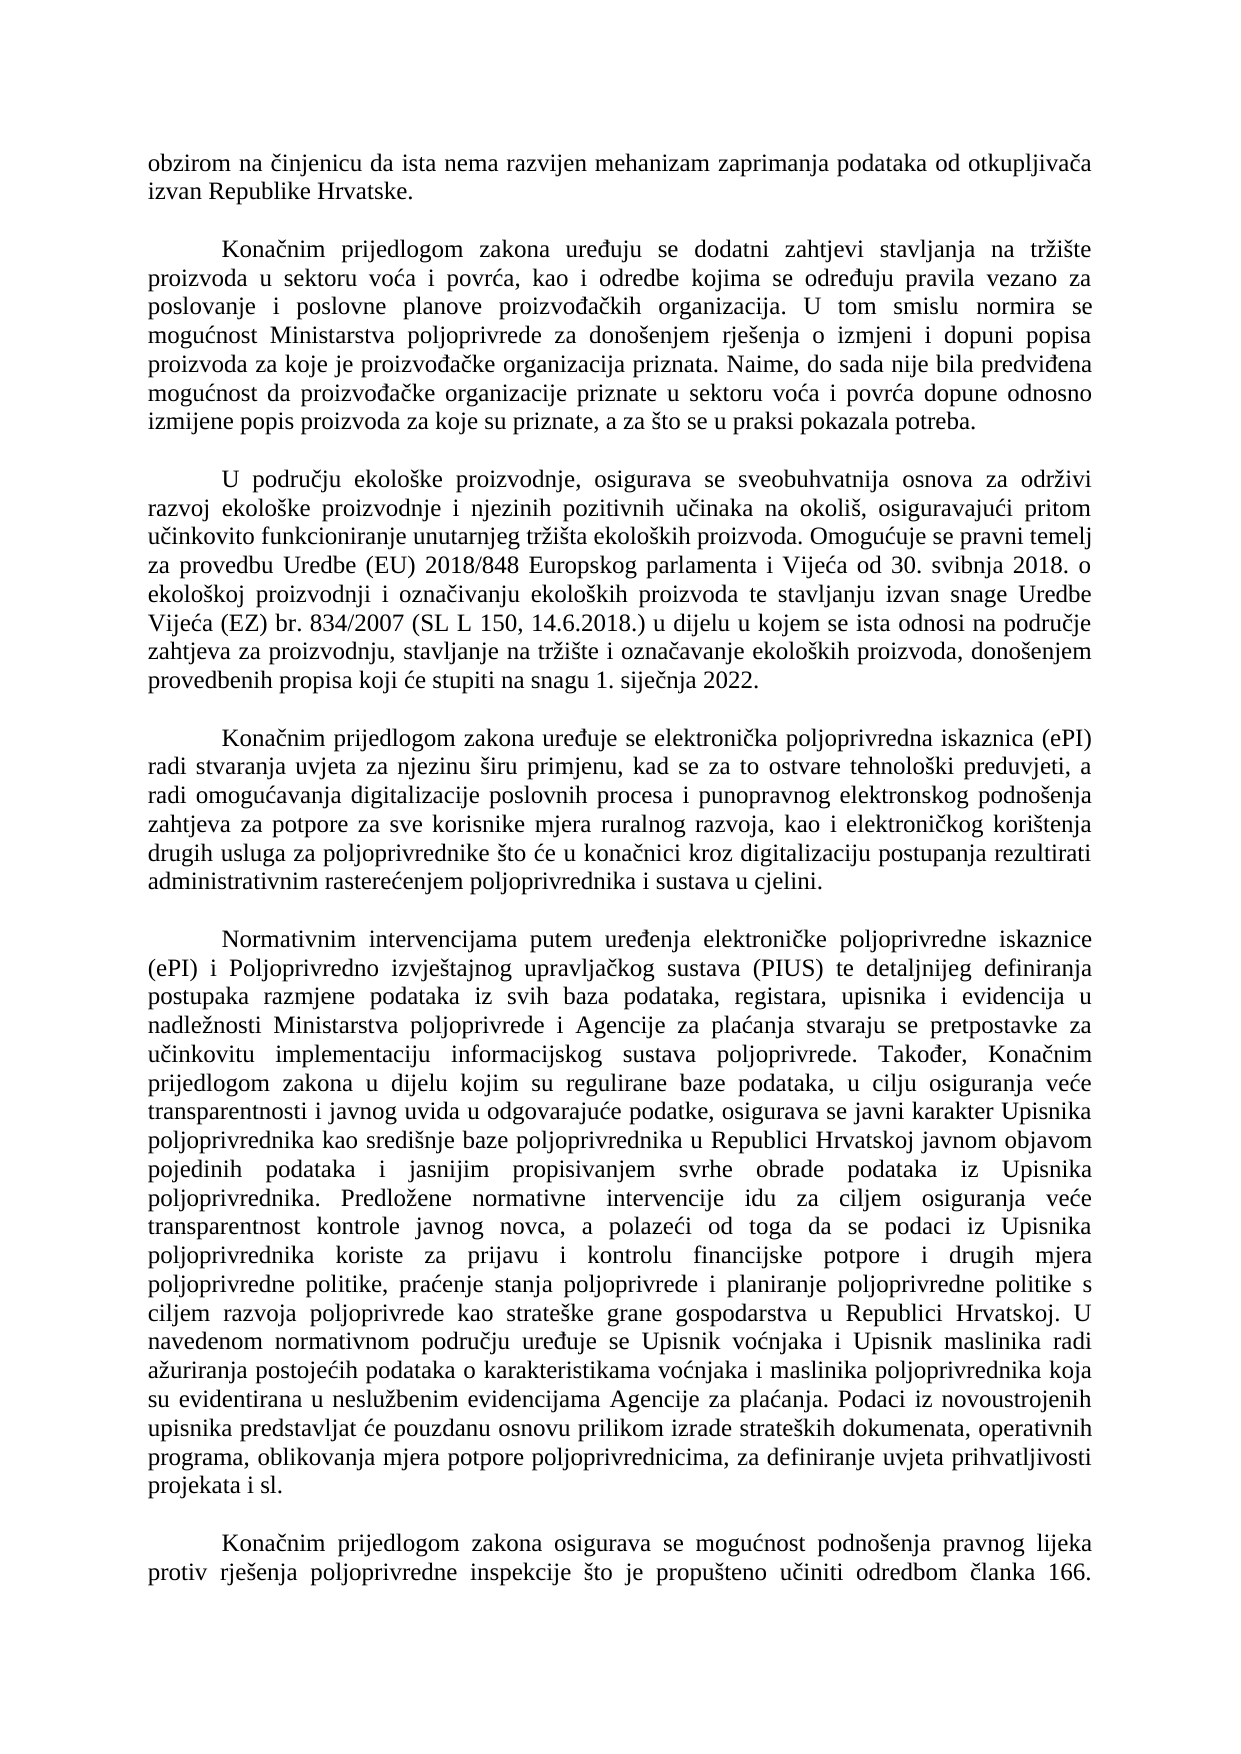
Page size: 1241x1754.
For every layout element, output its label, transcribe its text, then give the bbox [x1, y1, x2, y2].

text Normativnim intervencijama putem uređenja elektroničke poljoprivredne iskaznice (ePI) i Poljoprivredno izvještajnog upravljačkog sustava (PIUS) te detaljnijeg definiranja postupaka razmjene podataka iz svih baza podataka, registara, upisnika i evidencija u nadležnosti Ministarstva poljoprivrede i Agencije za plaćanja stvaraju se pretpostavke za učinkovitu implementaciju informacijskog sustava poljoprivrede. Također, Konačnim prijedlogom zakona u dijelu kojim su regulirane baze podataka, u cilju osiguranja veće transparentnosti i javnog uvida u odgovarajuće podatke, osigurava se javni karakter Upisnika poljoprivrednika kao središnje baze poljoprivrednika u Republici Hrvatskoj javnom objavom pojedinih podataka i jasnijim propisivanjem svrhe obrade podataka iz Upisnika poljoprivrednika. Predložene normativne intervencije idu za ciljem osiguranja veće transparentnost kontrole javnog novca, a polazeći od toga da se podaci iz Upisnika poljoprivrednika koriste za prijavu i kontrolu financijske potpore i drugih mjera poljoprivredne politike, praćenje stanja poljoprivrede i planiranje poljoprivredne politike s ciljem razvoja poljoprivrede kao strateške grane gospodarstva u Republici Hrvatskoj. U navedenom normativnom području uređuje se Upisnik voćnjaka i Upisnik maslinika radi ažuriranja postojećih podataka o karakteristikama voćnjaka i maslinika poljoprivrednika koja su evidentirana u neslužbenim evidencijama Agencije za plaćanja. Podaci iz novoustrojenih upisnika predstavljat će pouzdanu osnovu prilikom izrade strateških dokumenata, operativnih programa, oblikovanja mjera potpore poljoprivrednicima, za definiranje uvjeta prihvatljivosti projekata i sl. [148, 924, 1093, 1499]
text Konačnim prijedlogom zakona uređuje se elektronička poljoprivredna iskaznica (ePI) radi stvaranja uvjeta za njezinu širu primjenu, kad se za to ostvare tehnološki preduvjeti, a radi omogućavanja digitalizacije poslovnih procesa i punopravnog elektronskog podnošenja zahtjeva za potpore za sve korisnike mjera ruralnog razvoja, kao i elektroničkog korištenja drugih usluga za poljoprivrednike što će u konačnici kroz digitalizaciju postupanja rezultirati administrativnim rasterećenjem poljoprivrednika i sustava u cjelini. [148, 723, 1093, 895]
text Konačnim prijedlogom zakona uređuju se dodatni zahtjevi stavljanja na tržište proizvoda u sektoru voća i povrća, kao i odredbe kojima se određuju pravila vezano za poslovanje i poslovne planove proizvođačkih organizacija. U tom smislu normira se mogućnost Ministarstva poljoprivrede za donošenjem rješenja o izmjeni i dopuni popisa proizvoda za koje je proizvođačke organizacija priznata. Naime, do sada nije bila predviđena mogućnost da proizvođačke organizacije priznate u sektoru voća i povrća dopune odnosno izmijene popis proizvoda za koje su priznate, a za što se u praksi pokazala potreba. [148, 234, 1093, 435]
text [148, 148, 1093, 205]
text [148, 1528, 1093, 1585]
text U području ekološke proizvodnje, osigurava se sveobuhvatnija osnova za održivi razvoj ekološke proizvodnje i njezinih pozitivnih učinaka na okoliš, osiguravajući pritom učinkovito funkcioniranje unutarnjeg tržišta ekoloških proizvoda. Omogućuje se pravni temelj za provedbu Uredbe (EU) 2018/848 Europskog parlamenta i Vijeća od 30. svibnja 2018. o ekološkoj proizvodnji i označivanju ekoloških proizvoda te stavljanju izvan snage Uredbe Vijeća (EZ) br. 834/2007 (SL L 150, 14.6.2018.) u dijelu u kojem se ista odnosi na područje zahtjeva za proizvodnju, stavljanje na tržište i označavanje ekoloških proizvoda, donošenjem provedbenih propisa koji će stupiti na snagu 1. siječnja 2022. [148, 464, 1093, 694]
